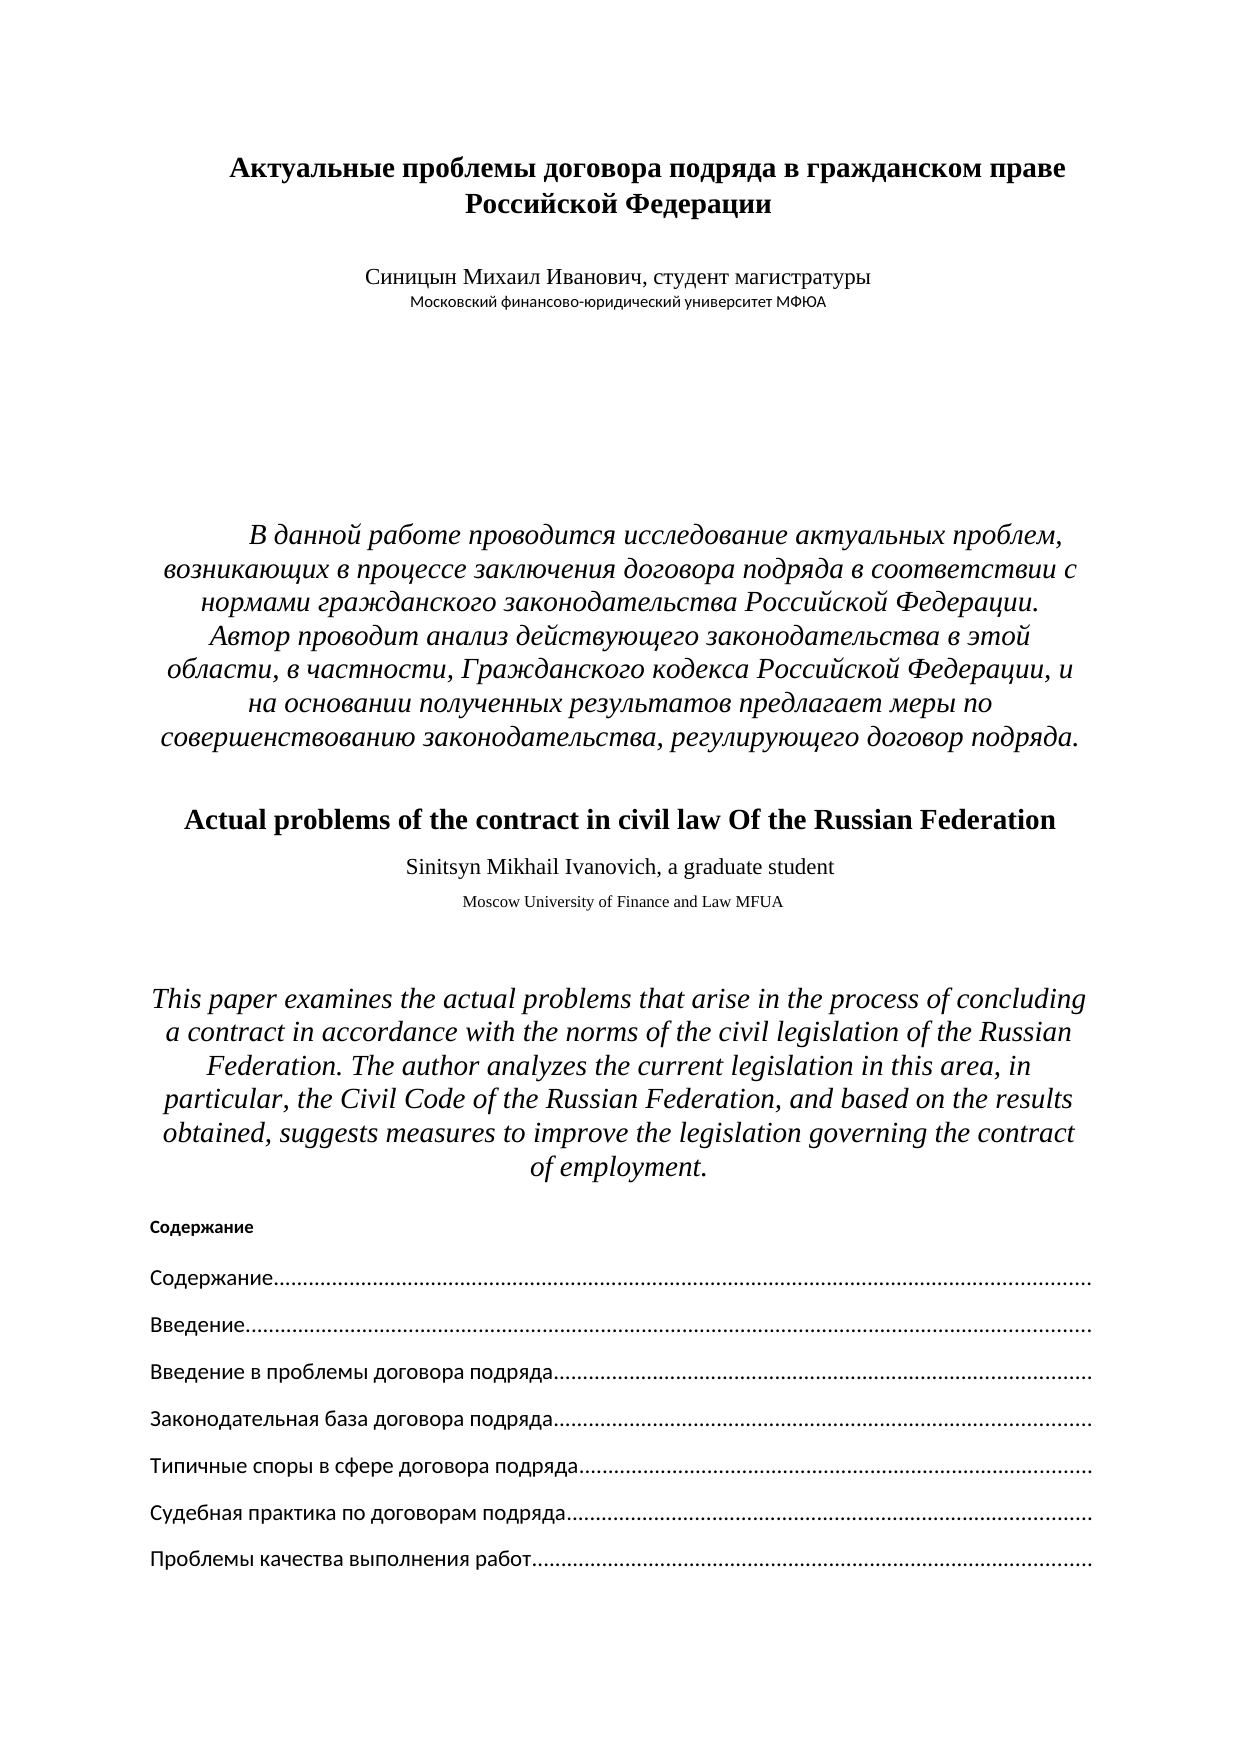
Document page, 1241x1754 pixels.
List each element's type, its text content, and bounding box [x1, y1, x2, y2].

text Синицын Михаил Иванович, студент магистратуры [152, 263, 1084, 289]
text This paper examines the actual problems that arise in the process of concluding a contract in accordance with the norms of the civil legislation of the Russian Federation. The author analyzes the current legislation in this area, in particular, the Civil Code of the Russian Federation, and based on the results obtained, suggests measures to improve the legislation governing the contract of employment. [150, 981, 1090, 1182]
text Актуальные проблемы договора подряда в гражданском праве [150, 150, 1087, 183]
text Российской Федерации [150, 186, 1087, 219]
text Moscow University of Finance and Law MFUA [150, 892, 1090, 911]
text Введение [150, 1310, 1090, 1338]
text Законодательная база договора подряда [150, 1404, 1090, 1432]
text Actual problems of the contract in civil law Of the Russian Federation [150, 802, 1090, 836]
text Типичные споры в сфере договора подряда [150, 1451, 1090, 1479]
text Введение в проблемы договора подряда [150, 1357, 1090, 1385]
text Проблемы качества выполнения работ [150, 1544, 1090, 1573]
text Московский финансово-юридический университет МФЮА [152, 291, 1085, 311]
text Содержание [150, 1263, 1090, 1291]
text В данной работе проводится исследование актуальных проблем, возникающих в процессе заключения договора подряда в соответствии с нормами гражданского законодательства Российской Федерации. Автор проводит анализ действующего законодательства в этой области, в частности, Гражданского кодекса Российской Федерации, и на основании полученных результатов предлагает меры по совершенствованию законодательства, регулирующего договор подряда. [153, 517, 1090, 752]
text Судебная практика по договорам подряда [150, 1498, 1090, 1526]
text Sinitsyn Mikhail Ivanovich, a graduate student [150, 853, 1090, 879]
subtitle Содержание [150, 1216, 1087, 1239]
